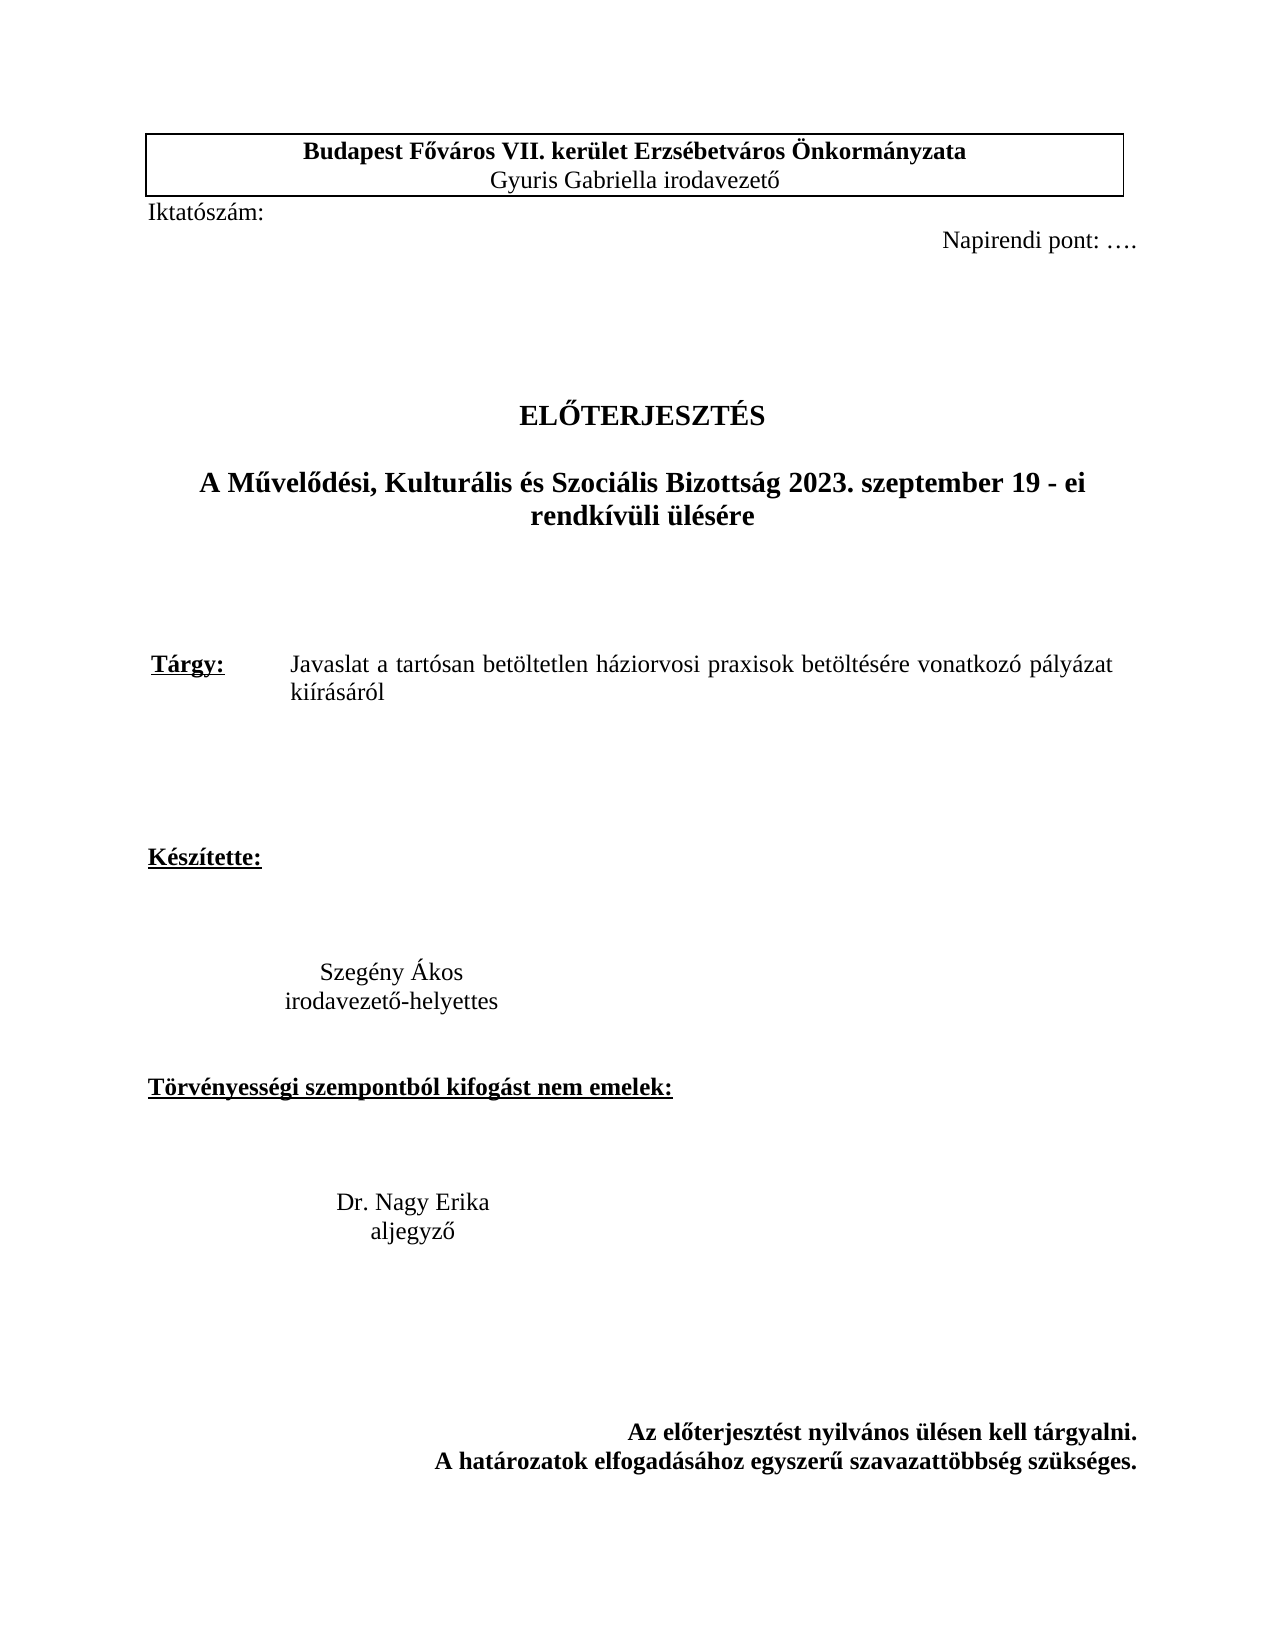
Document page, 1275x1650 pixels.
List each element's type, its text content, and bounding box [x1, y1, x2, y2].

text Törvényességi szempontból kifogást nem emelek: [148, 1072, 1137, 1101]
text Készítette: [148, 842, 1137, 871]
text Dr. Nagy Erika [237, 1187, 588, 1216]
text Napirendi pont: …. [148, 225, 1137, 254]
table_header [289, 647, 1115, 842]
text Az előterjesztést . [148, 1417, 1137, 1446]
text Iktatószám: [148, 197, 1137, 225]
text A határozatok elfogadásához egyszerű szavazattöbbség szükséges. [148, 1446, 1137, 1475]
text A . - ülésére [148, 465, 1137, 532]
table_header Tárgy: [149, 647, 288, 842]
table_header Budapest Főváros VII. kerület Erzsébetváros Önkormányzata [147, 135, 1123, 195]
text aljegyző [237, 1216, 588, 1245]
text ELŐTERJESZTÉS [148, 398, 1137, 431]
